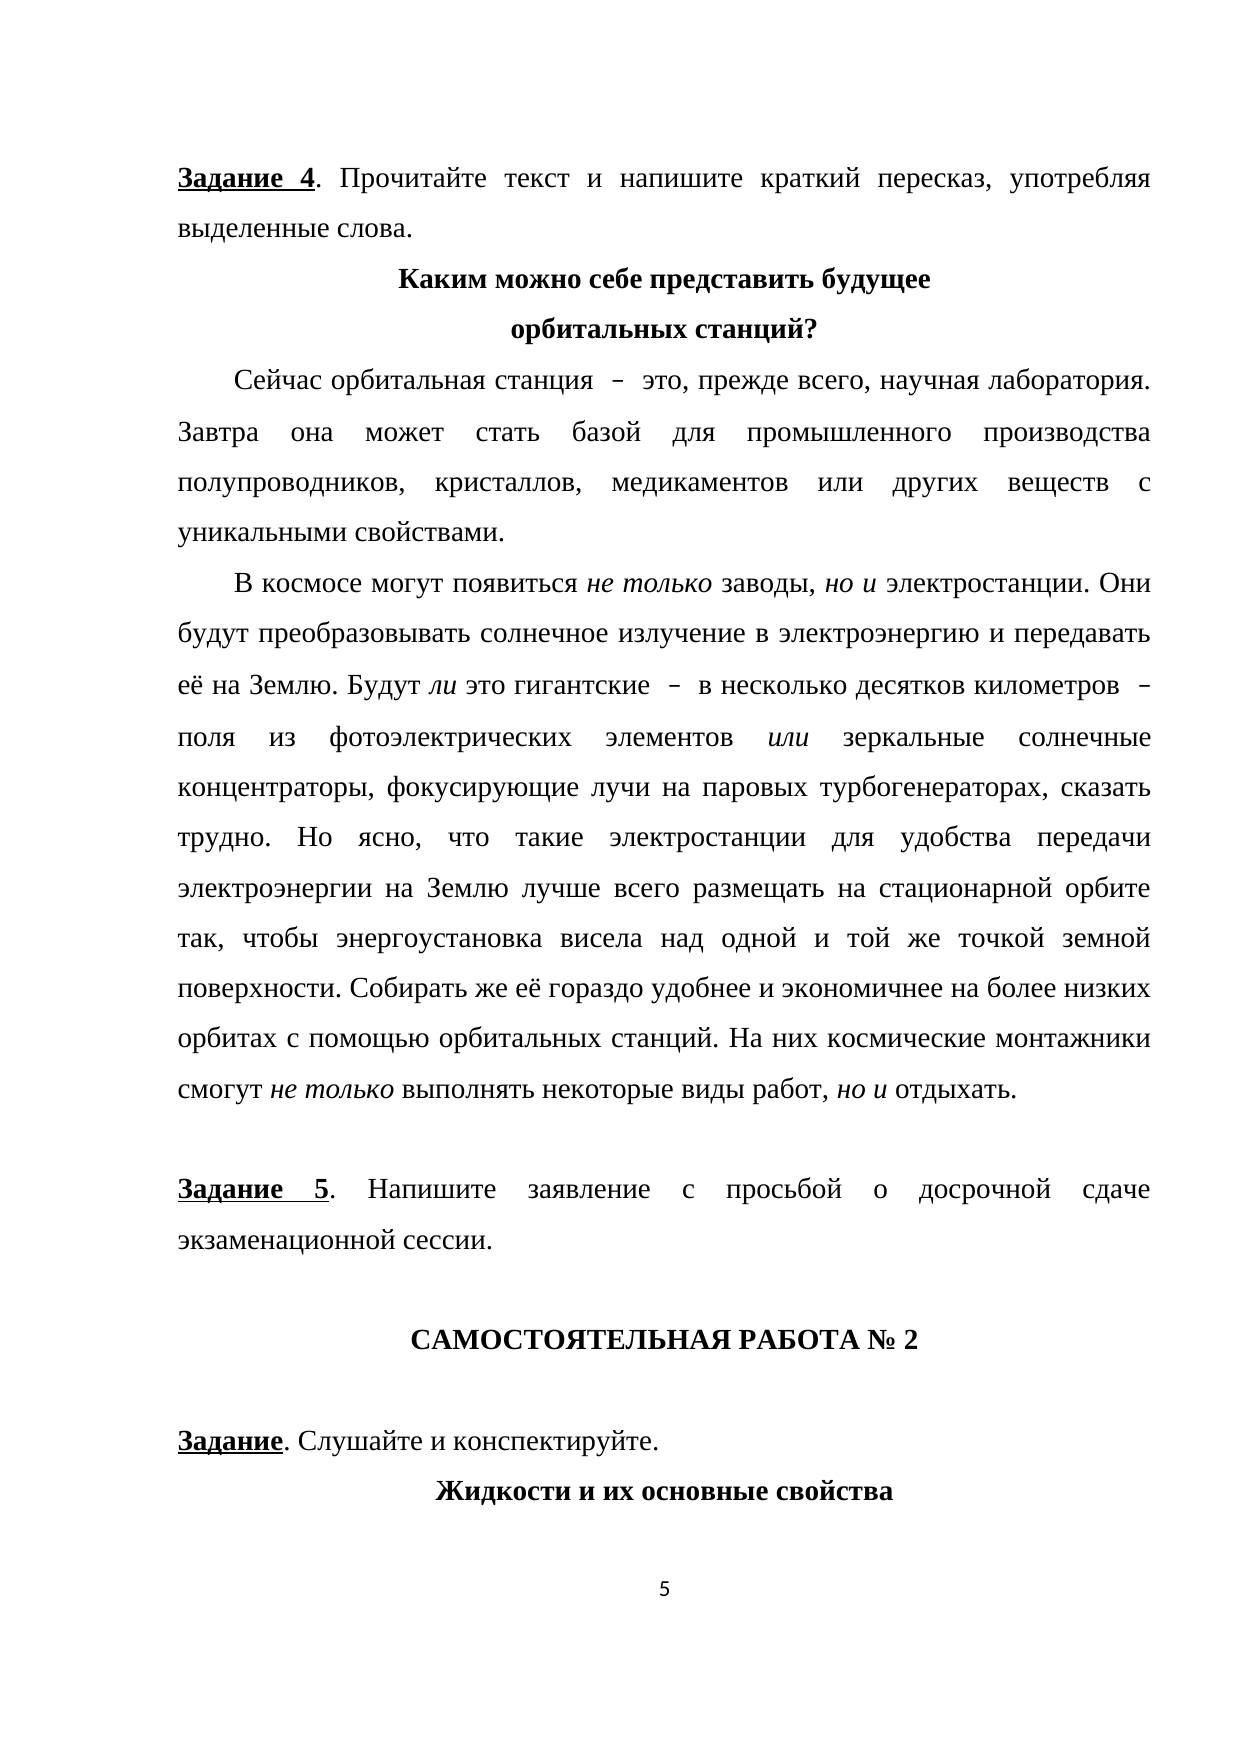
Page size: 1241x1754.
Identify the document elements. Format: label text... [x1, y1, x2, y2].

text САМОСТОЯТЕЛЬНАЯ РАБОТА № 2 [177, 1322, 1152, 1356]
text Задание. Слушайте и конспектируйте. [177, 1423, 1152, 1457]
text Жидкости и их основные свойства [177, 1473, 1152, 1507]
text орбитальных станций? [177, 311, 1152, 344]
text Каким можно себе представить будущее [177, 261, 1152, 294]
text В космосе могут появиться не только заводы, но и электростанции. Они будут преобразовывать солнечное излучение в электроэнергию и передавать её на Землю. Будут ли это гигантские – в несколько десятков километров – поля из фотоэлектрических элементов или зеркальные солнечные концентраторы, фокусирующие лучи на паровых турбогенераторах, сказать трудно. Но ясно, что такие электростанции для удобства передачи электроэнергии на Землю лучше всего размещать на стационарной орбите так, чтобы энергоустановка висела над одной и той же точкой земной поверхности. Собирать же её гораздо удобнее и экономичнее на более низких орбитах с помощью орбитальных станций. На них космические монтажники смогут не только выполнять некоторые виды работ, но и отдыхать. [177, 565, 1152, 1104]
text Задание 4. Прочитайте текст и напишите краткий пересказ, употребляя выделенные слова. [177, 160, 1152, 244]
text Сейчас орбитальная станция – это, прежде всего, научная лаборатория. Завтра она может стать базой для промышленного производства полупроводников, кристаллов, медикаментов или других веществ с уникальными свойствами. [177, 361, 1152, 548]
text Задание 5. Напишите заявление с просьбой о досрочной сдаче экзаменационной сессии. [177, 1172, 1152, 1255]
